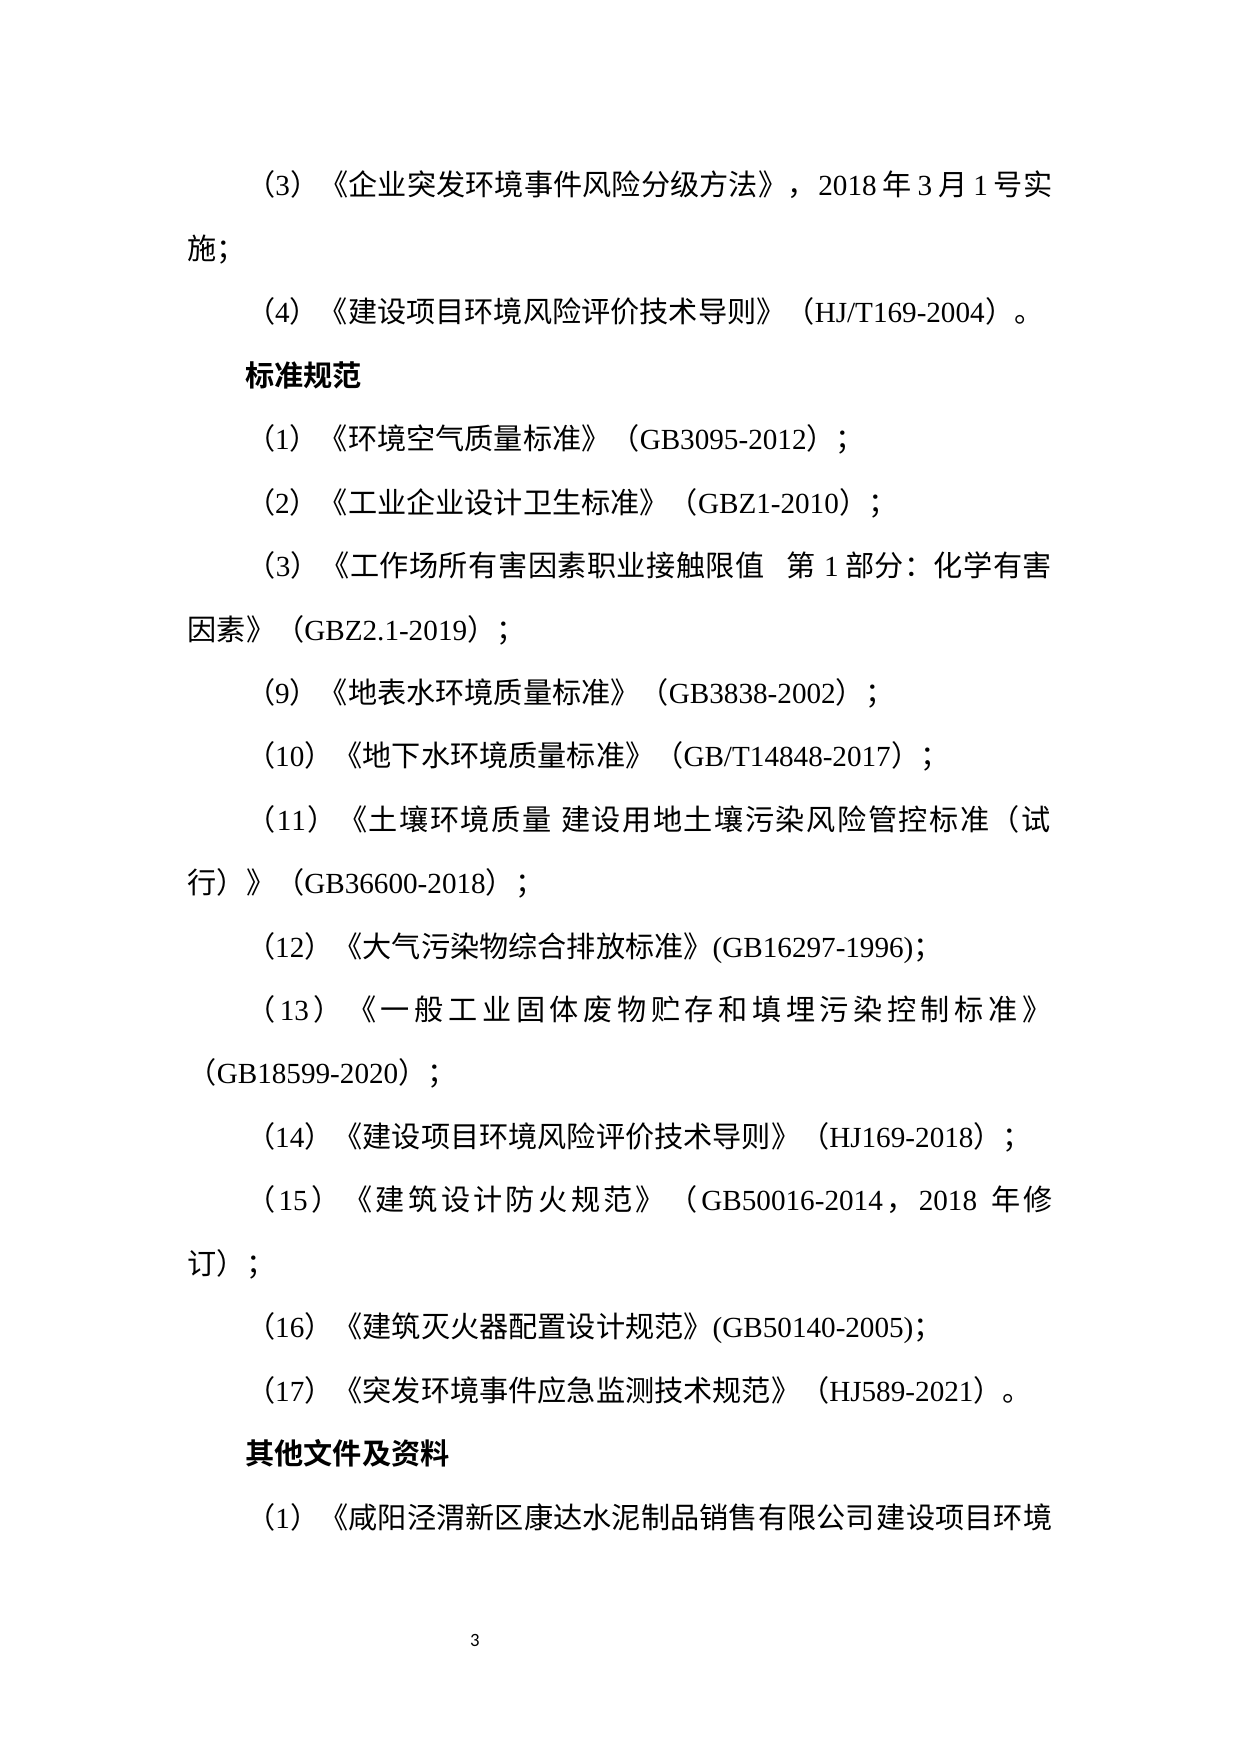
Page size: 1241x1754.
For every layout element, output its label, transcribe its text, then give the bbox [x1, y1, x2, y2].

text （4）《建设项目环境风险评价技术导则》（HJ/T169-2004）。 [187, 289, 1053, 331]
text （1）《环境空气质量标准》（GB3095-2012）； [187, 416, 1053, 458]
text （17）《突发环境事件应急监测技术规范》（HJ589-2021）。 [187, 1367, 1053, 1409]
text 其他文件及资料 [187, 1431, 1053, 1473]
text （14）《建设项目环境风险评价技术导则》（HJ169-2018）； [187, 1113, 1053, 1156]
text 标准规范 [187, 352, 1053, 394]
text （12）《大气污染物综合排放标准》(GB16297-1996)； [187, 923, 1053, 966]
text （3）《工作场所有害因素职业接触限值 第1部分：化学有害因素》（GBZ2.1-2019）； [187, 543, 1053, 648]
text （13）《一般工业固体废物贮存和填埋污染控制标准》（GB18599-2020）； [187, 987, 1053, 1092]
text （3）《企业突发环境事件风险分级方法》，2018年3月1号实施； [187, 162, 1053, 268]
text （16）《建筑灭火器配置设计规范》(GB50140-2005)； [187, 1304, 1053, 1346]
text （10）《地下水环境质量标准》（GB/T14848-2017）； [187, 733, 1053, 775]
text （9）《地表水环境质量标准》（GB3838-2002）； [187, 669, 1053, 712]
text （11）《土壤环境质量 建设用地土壤污染风险管控标准（试行）》（GB36600-2018）； [187, 796, 1053, 902]
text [187, 1494, 1053, 1536]
text （2）《工业企业设计卫生标准》（GBZ1-2010）； [187, 479, 1053, 521]
text （15）《建筑设计防火规范》（GB50016-2014，2018 年修订）； [187, 1177, 1053, 1283]
